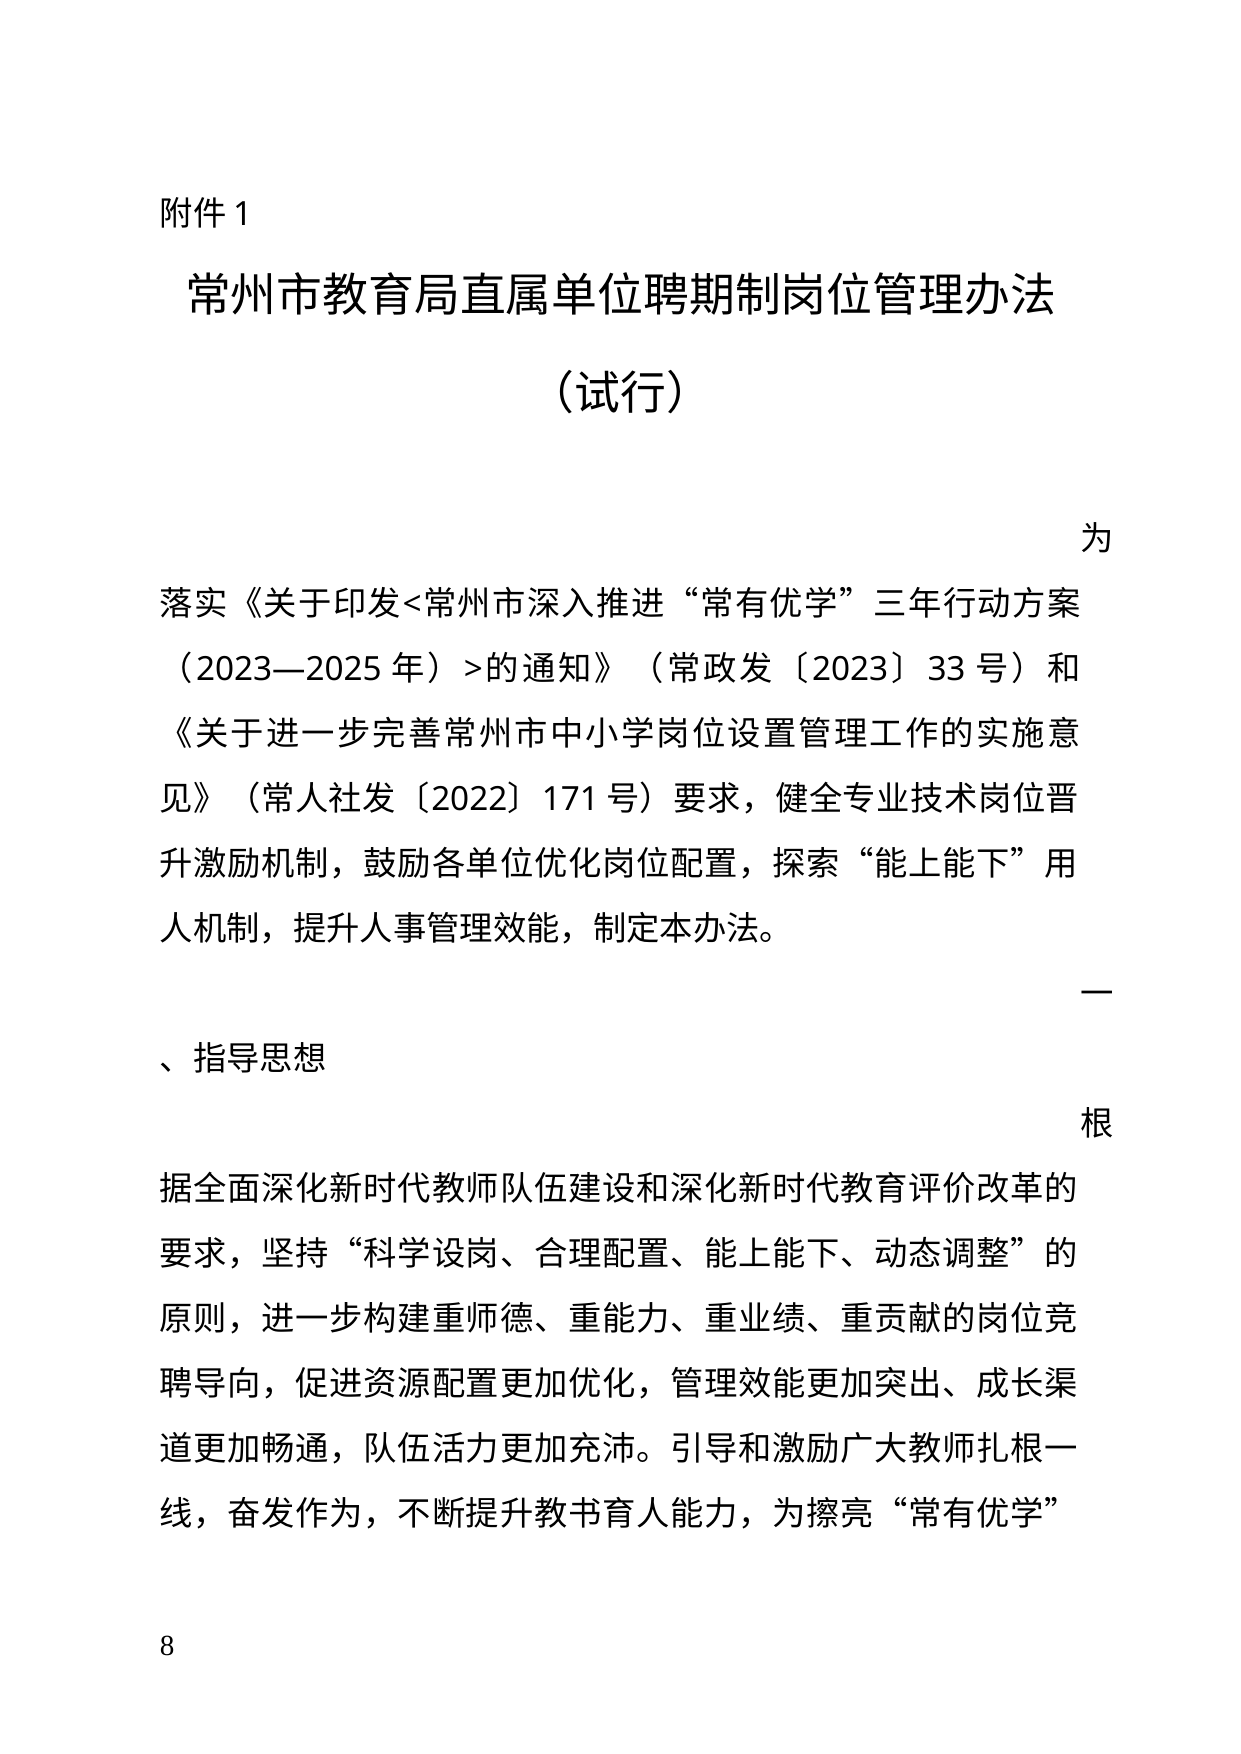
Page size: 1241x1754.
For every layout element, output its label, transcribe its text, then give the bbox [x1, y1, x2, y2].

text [159, 1088, 1081, 1543]
text 一、指导思想 [159, 958, 1081, 1088]
text 附件1 [159, 178, 1081, 243]
text 常州市教育局直属单位聘期制岗位管理办法 [159, 243, 1081, 341]
text 为落实《关于印发<常州市深入推进“常有优学”三年行动方案（2023—2025年）>的通知》（常政发〔2023〕33号）和《关于进一步完善常州市中小学岗位设置管理工作的实施意见》（常人社发〔2022〕171号）要求，健全专业技术岗位晋升激励机制，鼓励各单位优化岗位配置，探索“能上能下”用人机制，提升人事管理效能，制定本办法。 [159, 503, 1081, 958]
text （试行） [159, 341, 1081, 438]
